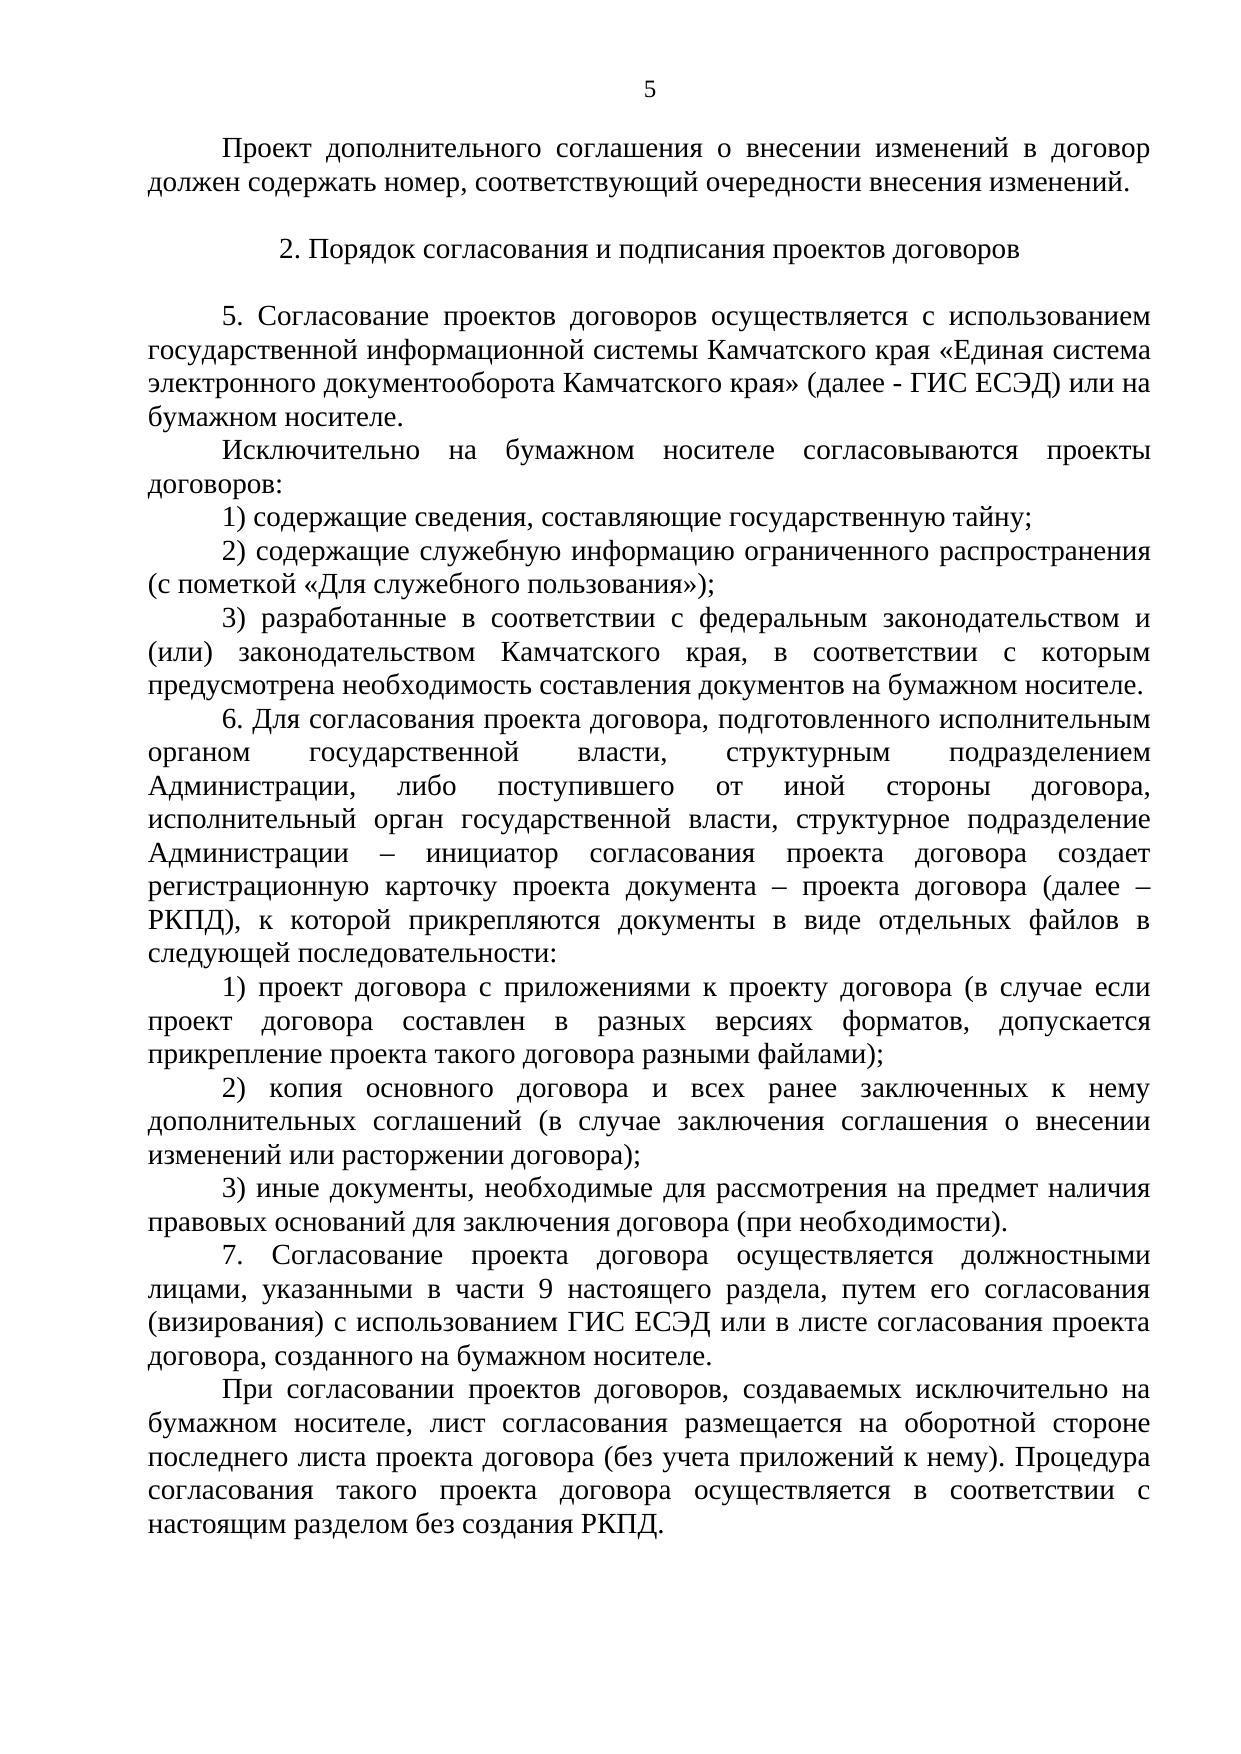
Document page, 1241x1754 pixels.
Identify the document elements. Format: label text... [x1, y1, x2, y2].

text 3) иные документы, необходимые для рассмотрения на предмет наличия правовых оснований для заключения договора (при необходимости). [148, 1170, 1152, 1237]
text 2. Порядок согласования и подписания проектов договоров [148, 231, 1152, 265]
text 3) разработанные в соответствии с федеральным законодательством и (или) законодательством Камчатского края, в соответствии с которым предусмотрена необходимость составления документов на бумажном носителе. [148, 600, 1152, 701]
text 1) содержащие сведения, составляющие государственную тайну; [148, 499, 1152, 533]
text 2) копия основного договора и всех ранее заключенных к нему дополнительных соглашений (в случае заключения соглашения о внесении изменений или расторжении договора); [148, 1070, 1152, 1170]
text 7. Согласование проекта договора осуществляется должностными лицами, указанными в части 9 настоящего раздела, путем его согласования (визирования) с использованием ГИС ЕСЭД или в листе согласования проекта договора, созданного на бумажном носителе. [148, 1237, 1152, 1372]
text 5. Согласование проектов договоров осуществляется с использованием государственной информационной системы Камчатского края «Единая система электронного документооборота Камчатского края» (далее - ГИС ЕСЭД) или на бумажном носителе. [148, 298, 1152, 432]
text Исключительно на бумажном носителе согласовываются проекты договоров: [148, 432, 1152, 499]
text Проект дополнительного соглашения о внесении изменений в договор должен содержать номер, соответствующий очередности внесения изменений. [148, 131, 1152, 198]
text 6. Для согласования проекта договора, подготовленного исполнительным органом государственной власти, структурным подразделением Администрации, либо поступившего от иной стороны договора, исполнительный орган государственной власти, структурное подразделение Администрации – инициатор согласования проекта договора создает регистрационную карточку проекта документа – проекта договора (далее – РКПД), к которой прикрепляются документы в виде отдельных файлов в следующей последовательности: [148, 701, 1152, 969]
text 1) проект договора с приложениями к проекту договора (в случае если проект договора составлен в разных версиях форматов, допускается прикрепление проекта такого договора разными файлами); [148, 969, 1152, 1070]
text 2) содержащие служебную информацию ограниченного распространения (с пометкой «Для служебного пользования»); [148, 533, 1152, 600]
text При согласовании проектов договоров, создаваемых исключительно на бумажном носителе, лист согласования размещается на оборотной стороне последнего листа проекта договора (без учета приложений к нему). Процедура согласования такого проекта договора осуществляется в соответствии с настоящим разделом без создания РКПД. [148, 1372, 1152, 1539]
